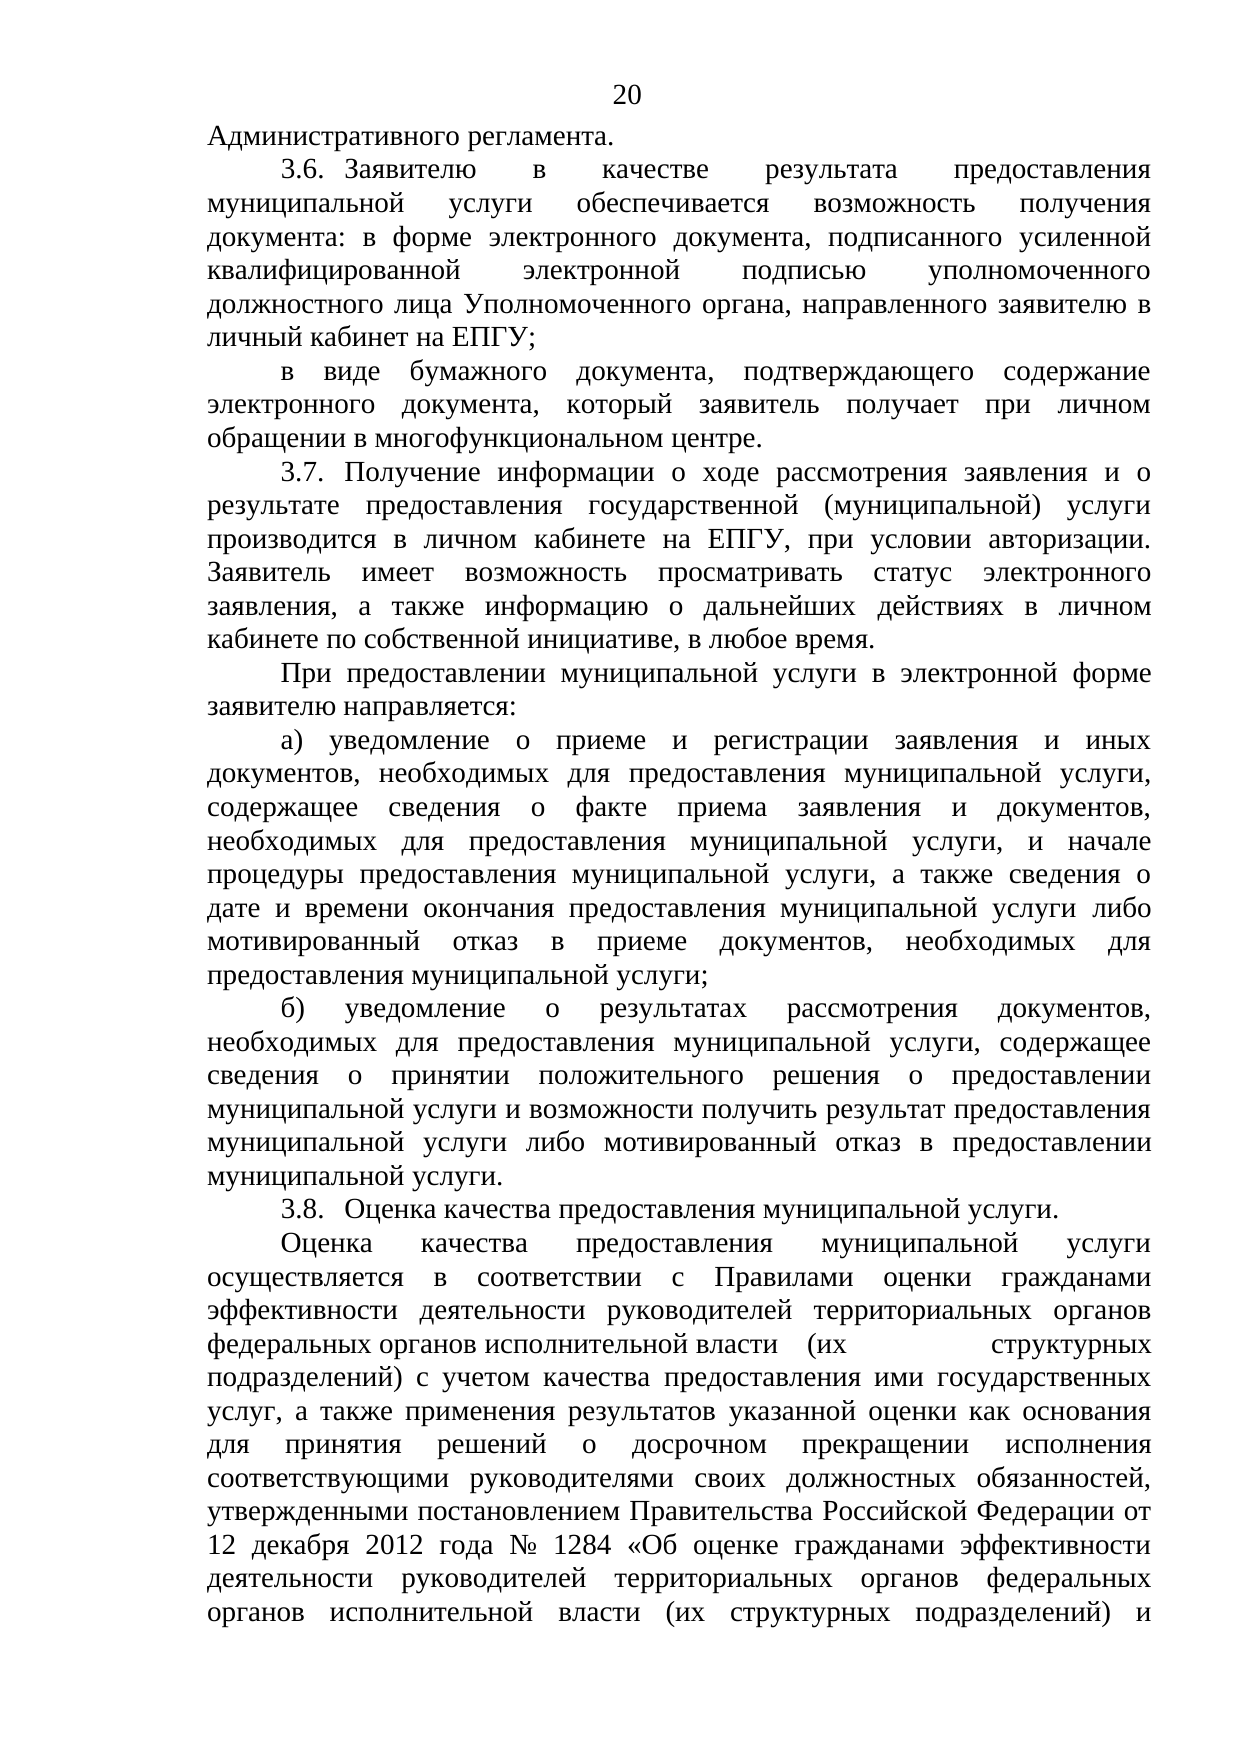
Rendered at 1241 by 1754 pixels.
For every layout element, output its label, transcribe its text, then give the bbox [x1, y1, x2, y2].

text б) уведомление о результатах рассмотрения документов, необходимых для предоставления муниципальной услуги, содержащее сведения о принятии положительного решения о предоставлении муниципальной услуги и возможности получить результат предоставления муниципальной услуги либо мотивированный отказ в предоставлении муниципальной услуги. [207, 990, 1152, 1192]
text а) уведомление о приеме и регистрации заявления и иных документов, необходимых для предоставления муниципальной услуги, содержащее сведения о факте приема заявления и документов, необходимых для предоставления муниципальной услуги, и начале процедуры предоставления муниципальной услуги, а также сведения о дате и времени окончания предоставления муниципальной услуги либо мотивированный отказ в приеме документов, необходимых для предоставления муниципальной услуги; [207, 722, 1152, 990]
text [207, 1225, 1152, 1628]
text в виде бумажного документа, подтверждающего содержание электронного документа, который заявитель получает при личном обращении в многофункциональном центре. [207, 353, 1151, 453]
list Заявителю в качестве результата предоставления муниципальной услуги обеспечивается возможность получения документа: в форме электронного документа, подписанного усиленной квалифицированной электронной подписью уполномоченного должностного лица Уполномоченного органа, направленного заявителю в личный кабинет на ЕПГУ; [207, 152, 1151, 353]
list Оценка качества предоставления муниципальной услуги. [207, 1192, 1152, 1225]
text При предоставлении муниципальной услуги в электронной форме заявителю направляется: [207, 655, 1152, 722]
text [207, 118, 1151, 152]
list Получение информации о ходе рассмотрения заявления и о результате предоставления государственной (муниципальной) услуги производится в личном кабинете на ЕПГУ, при условии авторизации. Заявитель имеет возможность просматривать статус электронного заявления, а также информацию о дальнейших действиях в личном кабинете по собственной инициативе, в любое время. [207, 454, 1152, 655]
